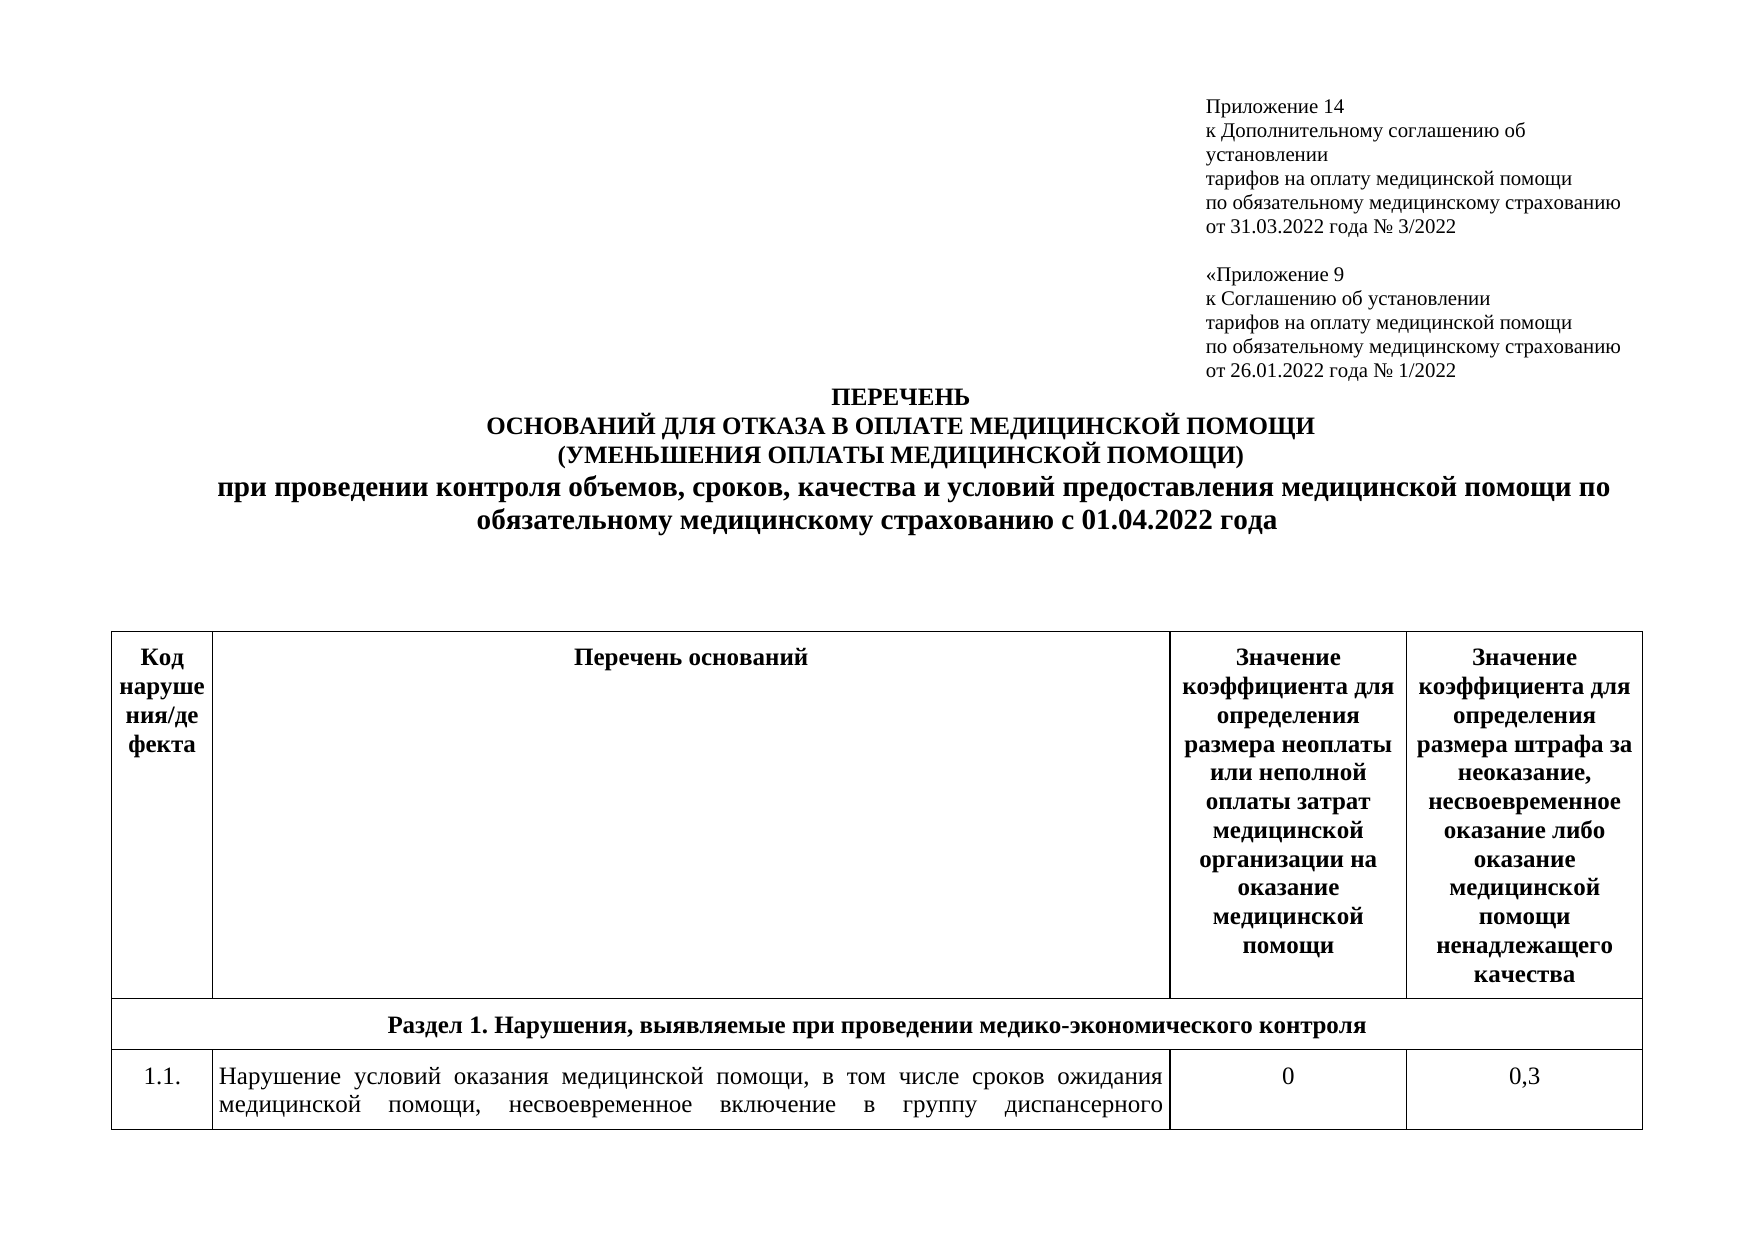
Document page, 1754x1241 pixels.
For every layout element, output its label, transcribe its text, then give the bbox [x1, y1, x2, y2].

text к Дополнительному соглашению об установлении [1206, 118, 1636, 166]
text ПЕРЕЧЕНЬ [118, 382, 1683, 411]
table_header Значение коэффициента для определения размера неоплаты или неполной оплаты затрат медицинской организации на оказание медицинской помощи [1171, 632, 1406, 998]
text от 26.01.2022 года № 1/2022 [1206, 358, 1636, 382]
table_header Перечень оснований [213, 632, 1169, 998]
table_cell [213, 1050, 1169, 1129]
text «Приложение 9 [1206, 262, 1636, 286]
table_header Значение коэффициента для определения размера штрафа за неоказание, несвоевременное оказание либо оказание медицинской помощи ненадлежащего качества [1407, 632, 1642, 998]
text от 31.03.2022 года № 3/2022 [1206, 214, 1636, 238]
table_header Код нарушения/дефекта [112, 632, 212, 998]
text по обязательному медицинскому страхованию [1206, 190, 1636, 214]
table_cell 0 [1171, 1050, 1406, 1129]
text ОСНОВАНИЙ ДЛЯ ОТКАЗА В ОПЛАТЕ МЕДИЦИНСКОЙ ПОМОЩИ [118, 411, 1683, 440]
text к Соглашению об установлении [1206, 286, 1636, 310]
text (УМЕНЬШЕНИЯ ОПЛАТЫ МЕДИЦИНСКОЙ ПОМОЩИ) [118, 440, 1683, 469]
table_cell Раздел 1. Нарушения, выявляемые при проведении медико-экономического контроля [112, 999, 1642, 1049]
text по обязательному медицинскому страхованию [1206, 334, 1636, 358]
text тарифов на оплату медицинской помощи [1206, 310, 1636, 334]
table_cell 1.1. [112, 1050, 212, 1129]
text тарифов на оплату медицинской помощи [1206, 166, 1636, 190]
table_cell 0,3 [1407, 1050, 1642, 1129]
text Приложение 14 [1206, 94, 1636, 118]
text при проведении контроля объемов, сроков, качества и условий предоставления медицинской помощи по обязательному медицинскому страхованию с 01.04.2022 года [118, 469, 1636, 536]
